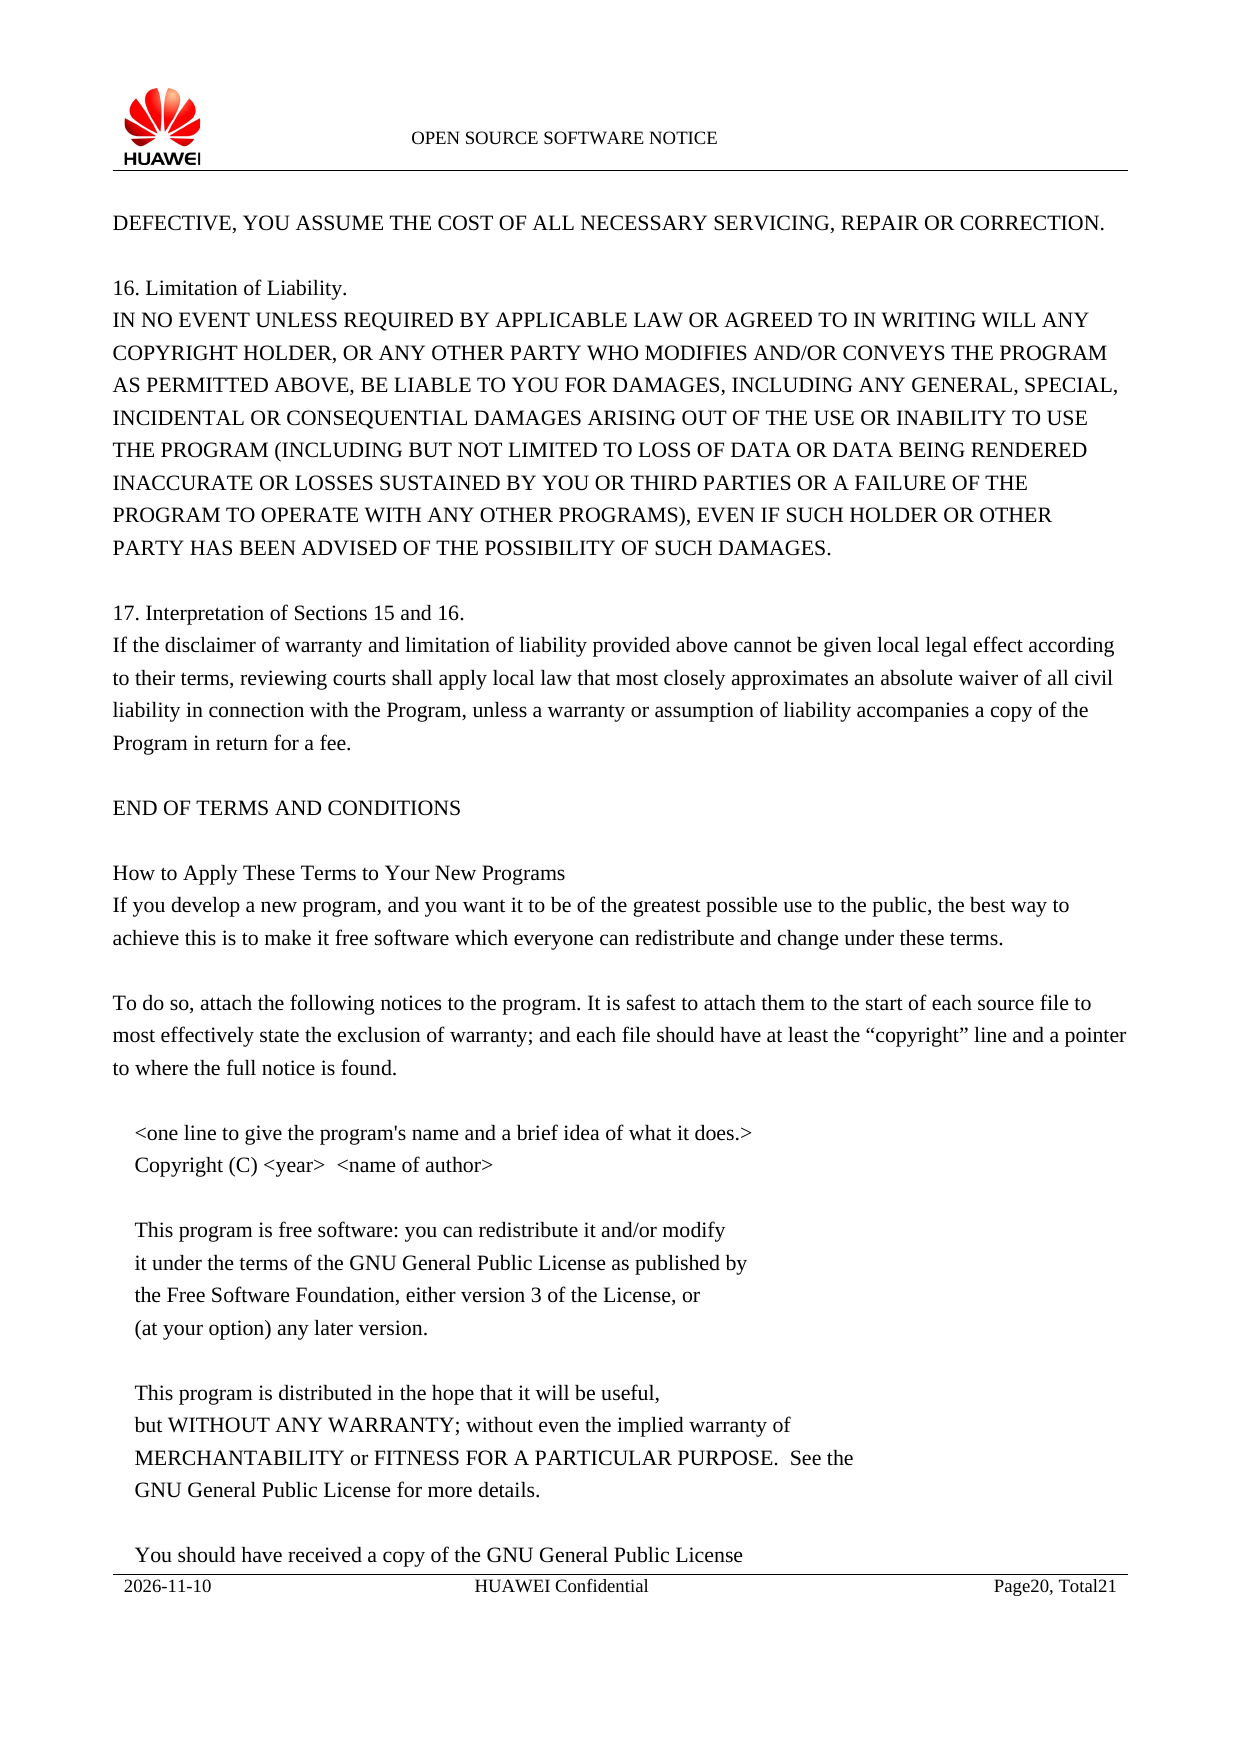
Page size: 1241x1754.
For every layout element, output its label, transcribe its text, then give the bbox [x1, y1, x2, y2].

picture [124, 88, 201, 165]
